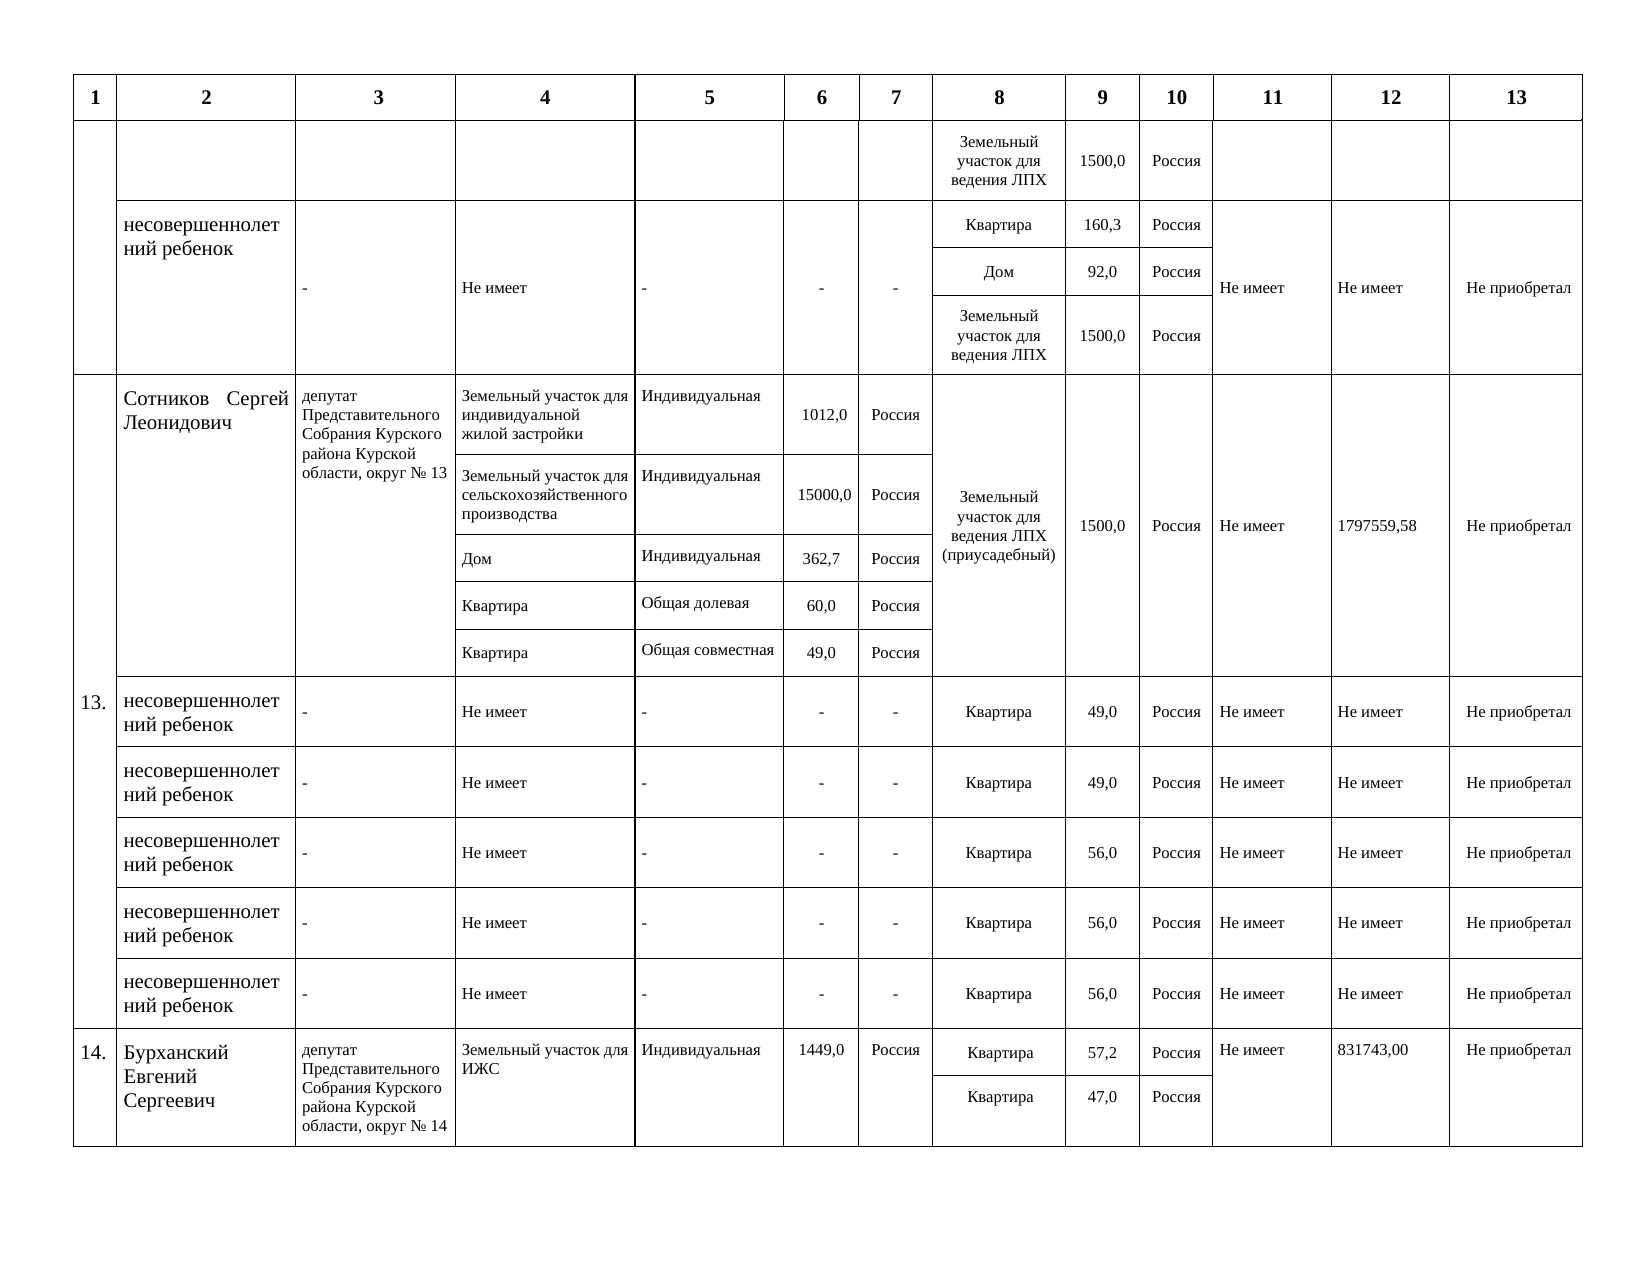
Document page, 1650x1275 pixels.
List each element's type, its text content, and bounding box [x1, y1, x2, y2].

table_cell - [636, 888, 783, 957]
table_cell 49,0 [1066, 747, 1139, 817]
table_cell Не имеет [1332, 677, 1449, 746]
table_cell 362,7 [784, 535, 858, 581]
table_cell Не имеет [456, 959, 634, 1028]
table_cell Квартира [933, 1076, 1065, 1146]
table_cell - [296, 959, 455, 1028]
table_cell Россия [859, 535, 932, 581]
table_cell Россия [1140, 1076, 1212, 1146]
table_cell Не имеет [1213, 1029, 1331, 1146]
table_cell Не имеет [1213, 201, 1331, 374]
table_cell 1500,0 [1066, 296, 1139, 374]
table_cell Квартира [933, 201, 1065, 247]
table_cell 831743,00 [1332, 1029, 1449, 1146]
table_cell Не приобретал [1450, 375, 1582, 676]
table_cell Не имеет [1332, 201, 1449, 374]
table_cell Не имеет [1332, 747, 1449, 817]
table_cell 1449,0 [784, 1029, 858, 1146]
table_cell Россия [1140, 121, 1212, 200]
table_cell - [636, 677, 783, 746]
table_cell Квартира [933, 888, 1065, 957]
table_cell несовершеннолетний ребенок [117, 959, 295, 1028]
table_cell Индивидуальная [636, 535, 783, 581]
table_cell - [296, 747, 455, 817]
table_cell Квартира [933, 677, 1065, 746]
table_cell 49,0 [1066, 677, 1139, 746]
table_cell несовершеннолетний ребенок [117, 201, 295, 374]
table_cell Дом [456, 535, 634, 581]
table_cell Не имеет [1213, 747, 1331, 817]
table_cell Индивидуальная [636, 1029, 783, 1146]
table_cell Россия [859, 1029, 932, 1146]
table_cell Квартира [933, 818, 1065, 887]
table_cell Россия [1140, 888, 1212, 957]
table_cell 1500,0 [1066, 375, 1139, 676]
table_cell - [784, 201, 858, 374]
table_cell - [859, 201, 932, 374]
table_cell - [636, 818, 783, 887]
table_cell Не приобретал [1450, 818, 1582, 887]
table_cell 15000,0 [784, 455, 858, 534]
table_cell 60,0 [784, 582, 858, 628]
table_header 4 [456, 75, 634, 120]
table_cell Не приобретал [1450, 959, 1582, 1028]
table_cell Квартира [933, 747, 1065, 817]
table_cell - [296, 201, 455, 374]
table_cell 56,0 [1066, 818, 1139, 887]
table_cell 56,0 [1066, 888, 1139, 957]
table_cell 47,0 [1066, 1076, 1139, 1146]
table_cell Не имеет [1332, 959, 1449, 1028]
table_cell 49,0 [784, 630, 858, 676]
table_cell Не имеет [456, 747, 634, 817]
table_cell - [636, 959, 783, 1028]
table_header 2 [117, 75, 295, 120]
table_cell - [784, 677, 858, 746]
table_cell Россия [1140, 296, 1212, 374]
table_header 3 [296, 75, 455, 120]
table_cell Не приобретал [1450, 677, 1582, 746]
table_cell - [784, 888, 858, 957]
table_cell несовершеннолетний ребенок [117, 818, 295, 887]
table_cell несовершеннолетний ребенок [117, 888, 295, 957]
table_cell 1012,0 [784, 375, 858, 454]
table_cell - [636, 747, 783, 817]
table_cell Квартира [933, 1029, 1065, 1075]
table_cell Сотников Сергей Леонидович [117, 375, 295, 676]
table_cell Индивидуальная [636, 375, 783, 454]
table_cell - [636, 201, 783, 374]
table_cell Общая долевая [636, 582, 783, 628]
table_cell 1797559,58 [1332, 375, 1449, 676]
table_cell Россия [1140, 818, 1212, 887]
table_cell депутат Представительного Собрания Курского района Курской области, округ № 14 [296, 1029, 455, 1146]
table_cell Россия [859, 455, 932, 534]
table_cell Квартира [933, 959, 1065, 1028]
table_header 9 [1066, 75, 1139, 120]
table_cell 160,3 [1066, 201, 1139, 247]
table_cell Земельный участок для ведения ЛПХ [933, 121, 1065, 200]
table_cell Не имеет [1213, 375, 1331, 676]
table_header 13 [1450, 75, 1582, 120]
table_cell Не приобретал [1450, 888, 1582, 957]
table_cell - [296, 818, 455, 887]
table_cell Бурханский Евгений Сергеевич [117, 1029, 295, 1146]
table_cell Не приобретал [1450, 747, 1582, 817]
table_cell Не имеет [1332, 818, 1449, 887]
table_cell Индивидуальная [636, 455, 783, 534]
table_cell Не имеет [456, 201, 634, 374]
table_cell Земельный участок для ведения ЛПХ (приусадебный) [933, 375, 1065, 676]
table_cell - [784, 747, 858, 817]
table_cell Россия [1140, 1029, 1212, 1075]
table_cell Квартира [456, 630, 634, 676]
table_header 1 [74, 75, 116, 120]
table_cell - [296, 677, 455, 746]
table_cell - [859, 959, 932, 1028]
table_cell 1500,0 [1066, 121, 1139, 200]
table_cell 56,0 [1066, 959, 1139, 1028]
table_header 8 [933, 75, 1065, 120]
table_cell - [859, 677, 932, 746]
table_cell - [859, 888, 932, 957]
table_cell - [784, 818, 858, 887]
table_cell Земельный участок для ведения ЛПХ [933, 296, 1065, 374]
table_cell несовершеннолетний ребенок [117, 747, 295, 817]
table_cell Земельный участок для сельскохозяйственного производства [456, 455, 634, 534]
table_header 7 [860, 75, 932, 120]
table_cell - [784, 959, 858, 1028]
table_cell 57,2 [1066, 1029, 1139, 1075]
table_cell Не имеет [456, 677, 634, 746]
table_cell Россия [859, 375, 932, 454]
table_cell Россия [1140, 375, 1212, 676]
table_header 11 [1214, 75, 1331, 120]
table_cell Россия [1140, 747, 1212, 817]
table_cell Россия [1140, 677, 1212, 746]
table_cell Не имеет [456, 888, 634, 957]
table_header 12 [1332, 75, 1449, 120]
table_cell Не имеет [456, 818, 634, 887]
table_cell Не приобретал [1450, 201, 1582, 374]
table_cell Россия [1140, 201, 1212, 247]
table_header 6 [785, 75, 859, 120]
table_cell Не имеет [1213, 888, 1331, 957]
table_header 5 [636, 75, 784, 120]
table_cell 14. [74, 1029, 116, 1146]
table_cell - [859, 818, 932, 887]
table_cell - [859, 747, 932, 817]
table_cell Не приобретал [1450, 1029, 1582, 1146]
table_cell Не имеет [1213, 959, 1331, 1028]
table_cell Россия [1140, 248, 1212, 294]
table_cell Земельный участок для ИЖС [456, 1029, 634, 1146]
table_cell Россия [1140, 959, 1212, 1028]
table_cell депутат Представительного Собрания Курского района Курской области, округ № 13 [296, 375, 455, 676]
table_cell Не имеет [1213, 818, 1331, 887]
table_cell - [296, 888, 455, 957]
table_cell 92,0 [1066, 248, 1139, 294]
table_cell Дом [933, 248, 1065, 294]
table_cell Россия [859, 630, 932, 676]
table_cell 13. [74, 375, 116, 1028]
table_cell Россия [859, 582, 932, 628]
table_cell Не имеет [1213, 677, 1331, 746]
table_cell Квартира [456, 582, 634, 628]
table_cell несовершеннолетний ребенок [117, 677, 295, 746]
table_cell Не имеет [1332, 888, 1449, 957]
table_cell Общая совместная [636, 630, 783, 676]
table_header 10 [1140, 75, 1213, 120]
table_cell Земельный участок для индивидуальной жилой застройки [456, 375, 634, 454]
